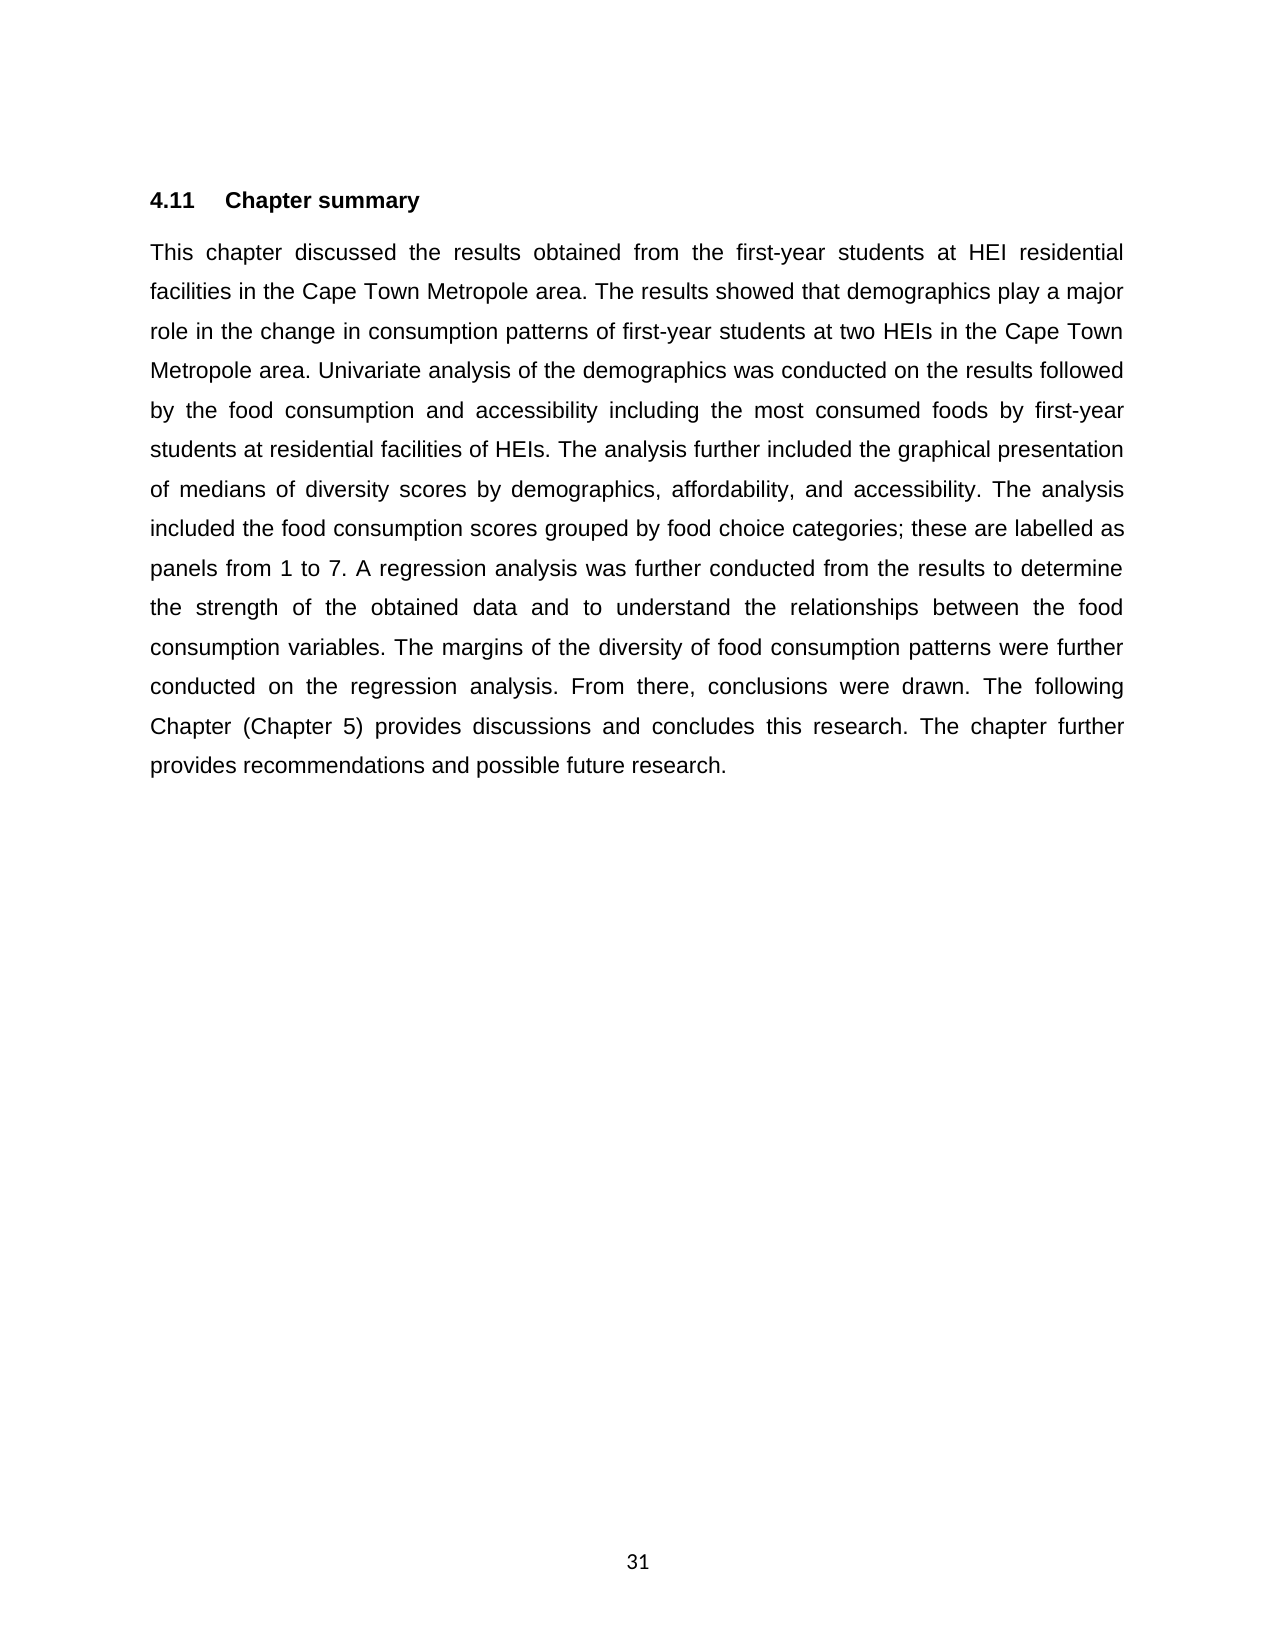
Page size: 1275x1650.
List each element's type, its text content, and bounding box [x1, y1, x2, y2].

subtitle 4.11 Chapter summary [150, 187, 1125, 214]
text This chapter discussed the results obtained from the first-year students at HEI residential facilities in the Cape Town Metropole area. The results showed that demographics play a major role in the change in consumption patterns of first-year students at two HEIs in the Cape Town Metropole area. Univariate analysis of the demographics was conducted on the results followed by the food consumption and accessibility including the most consumed foods by first-year students at residential facilities of HEIs. The analysis further included the graphical presentation of medians of diversity scores by demographics, affordability, and accessibility. The analysis included the food consumption scores grouped by food choice categories; these are labelled as panels from 1 to 7. A regression analysis was further conducted from the results to determine the strength of the obtained data and to understand the relationships between the food consumption variables. The margins of the diversity of food consumption patterns were further conducted on the regression analysis. From there, conclusions were drawn. The following Chapter (Chapter 5) provides discussions and concludes this research. The chapter further provides recommendations and possible future research. [150, 239, 1125, 778]
